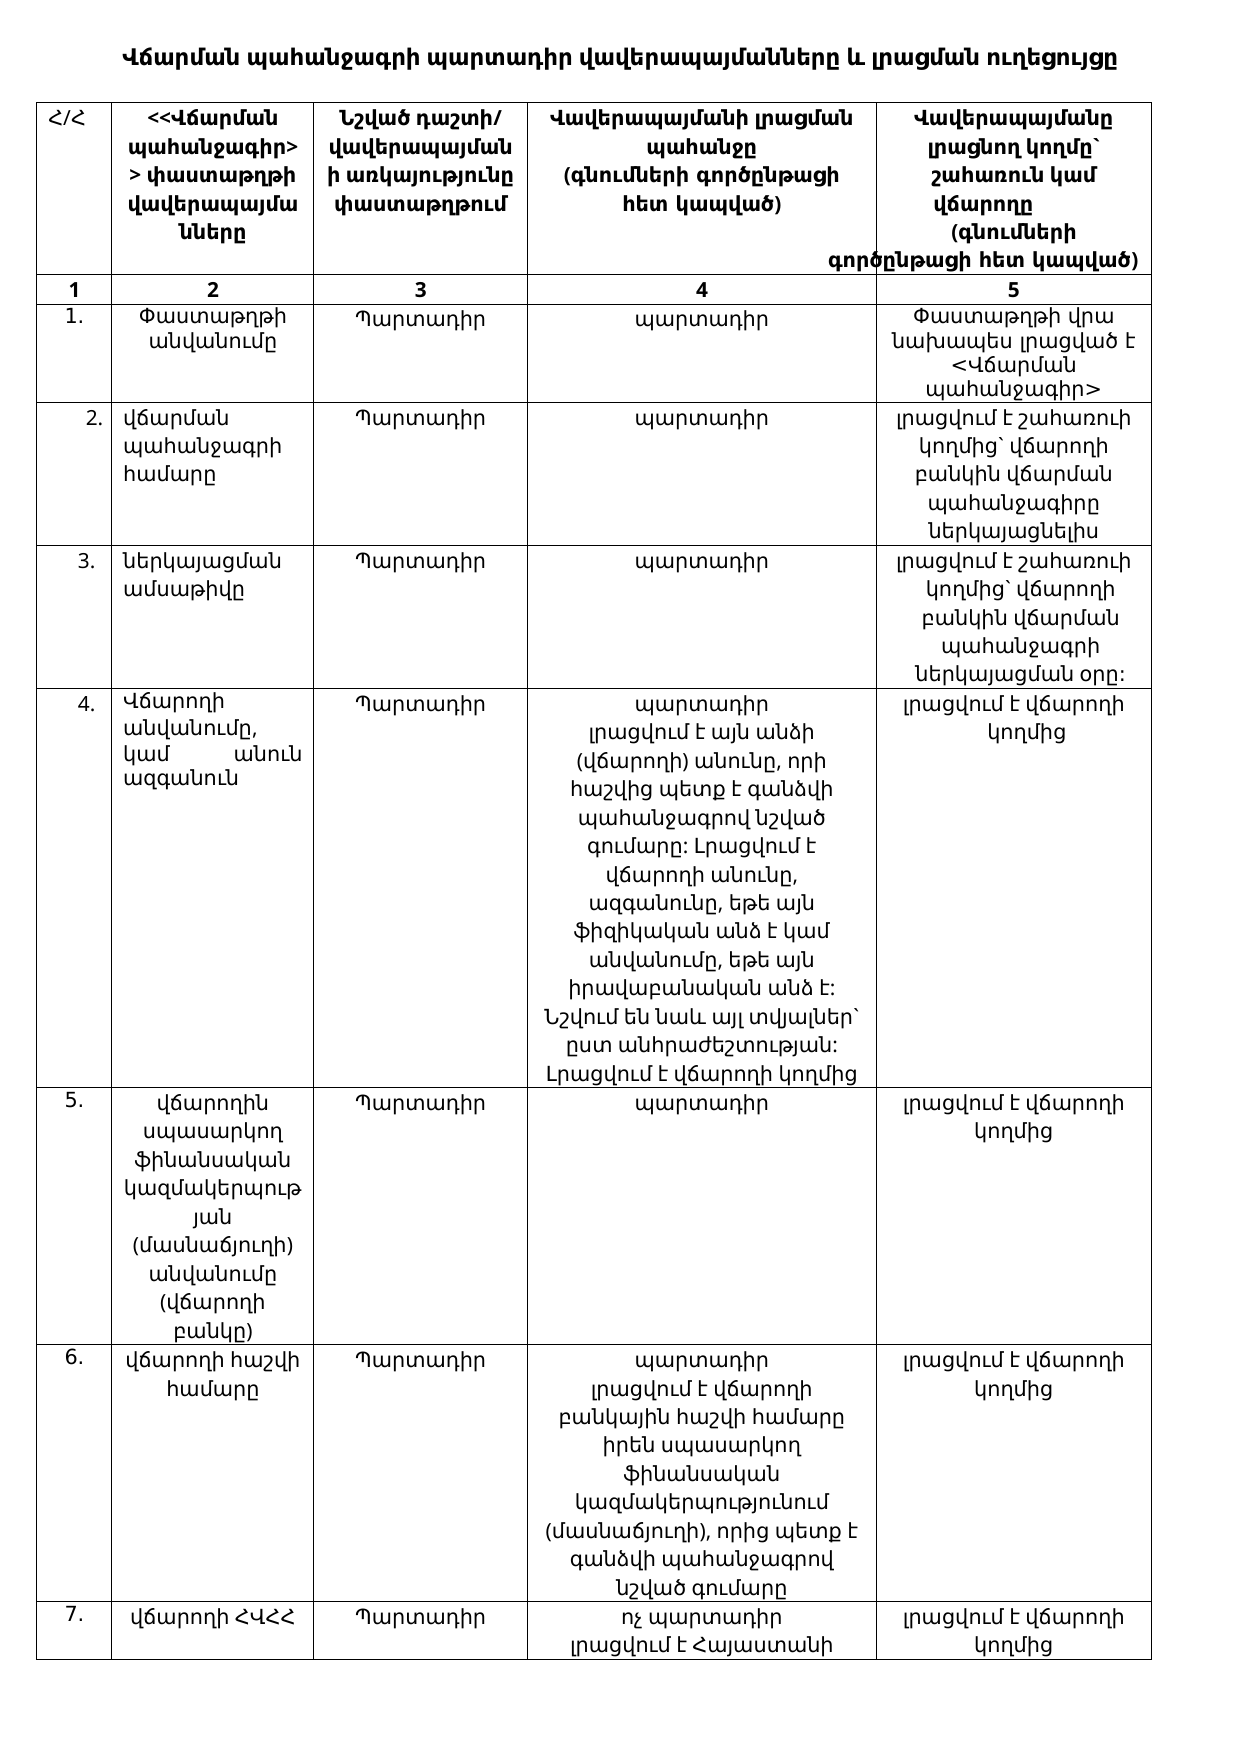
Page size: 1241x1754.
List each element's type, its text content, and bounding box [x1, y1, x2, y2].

table_cell Պարտադիր [314, 1345, 527, 1601]
table_cell 5. [37, 1088, 111, 1344]
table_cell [528, 1602, 876, 1659]
table_cell վճարողին սպասարկող ֆինանսական կազմակերպության (մասնաճյուղի) անվանումը (վճարողի բանկը) [112, 1088, 313, 1344]
table_cell պարտադիր [528, 546, 876, 688]
table_cell վճարողի ՀՎՀՀ [112, 1602, 313, 1659]
table_cell լրացվում է վճարողի կողմից [877, 689, 1151, 1087]
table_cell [877, 1602, 1151, 1659]
table_cell Պարտադիր [314, 1602, 527, 1659]
table_cell Փաստաթղթի վրա նախապես լրացված է <Վճարման պահանջագիր> [877, 305, 1151, 402]
table_cell վճարման պահանջագրի համարը [112, 403, 313, 545]
table_cell Վճարողի անվանումը, կամ անուն ազգանուն [112, 689, 313, 1087]
table_cell 7. [37, 1602, 111, 1659]
table_cell 3 [314, 275, 527, 303]
table_cell 1 [37, 275, 111, 303]
table_cell Պարտադիր [314, 1088, 527, 1344]
table_cell Պարտադիր [314, 689, 527, 1087]
table_cell Փաստաթղթի անվանումը [112, 305, 313, 402]
table_cell վճարողի հաշվի համարը [112, 1345, 313, 1601]
table_cell պարտադիր [528, 305, 876, 402]
table_cell պարտադիր [528, 1088, 876, 1344]
text Վճարման պահանջագրի պարտադիր վավերապայմանները և լրացման ուղեցույցը [75, 44, 1165, 71]
table_header Հ/Հ [37, 103, 111, 274]
table_cell պարտադիր [528, 403, 876, 545]
table_cell լրացվում է վճարողի կողմից [877, 1345, 1151, 1601]
table_cell լրացվում է շահառուի կողմից` վճարողի բանկին վճարման պահանջագրի ներկայացման օրը: [877, 546, 1151, 688]
table_cell Պարտադիր [314, 305, 527, 402]
table_cell պարտադիր լրացվում է այն անձի (վճարողի) անունը, որի հաշվից պետք է գանձվի պահանջագրով նշված գումարը: Լրացվում է վճարողի անունը, ազգանունը, եթե այն ֆիզիկական անձ է կամ անվանումը, եթե այն իրավաբանական անձ է: Նշվում են նաև այլ տվյալներ` ըստ անհրաժեշտության: Լրացվում է վճարողի կողմից [528, 689, 876, 1087]
table_header <<Վճարման պահանջագիր>> փաստաթղթի վավերապայմանները [112, 103, 313, 274]
table_cell 4 [528, 275, 876, 303]
table_cell 6. [37, 1345, 111, 1601]
table_cell 1. [37, 305, 111, 402]
table_cell պարտադիր լրացվում է վճարողի բանկային հաշվի համարը իրեն սպասարկող ֆինանսական կազմակերպությունում (մասնաճյուղի), որից պետք է գանձվի պահանջագրով նշված գումարը [528, 1345, 876, 1601]
table_header Վավերապայմանը լրացնող կողմը` շահառուն կամ վճարողը (գնումների գործընթացի հետ կապված) [877, 103, 1151, 274]
table_header Վավերապայմանի լրացման պահանջը (գնումների գործընթացի հետ կապված) [528, 103, 876, 274]
table_cell ներկայացման ամսաթիվը [112, 546, 313, 688]
table_cell լրացվում է վճարողի կողմից [877, 1088, 1151, 1344]
table_cell [37, 403, 111, 545]
table_cell [37, 546, 111, 688]
table_cell 5 [877, 275, 1151, 303]
table_cell 2 [112, 275, 313, 303]
table_cell Պարտադիր [314, 403, 527, 545]
table_cell [37, 689, 111, 1087]
table_cell Պարտադիր [314, 546, 527, 688]
table_cell լրացվում է շահառուի կողմից` վճարողի բանկին վճարման պահանջագիրը ներկայացնելիս [877, 403, 1151, 545]
table_header Նշված դաշտի/ վավերապայմանի առկայությունը փաստաթղթում [314, 103, 527, 274]
